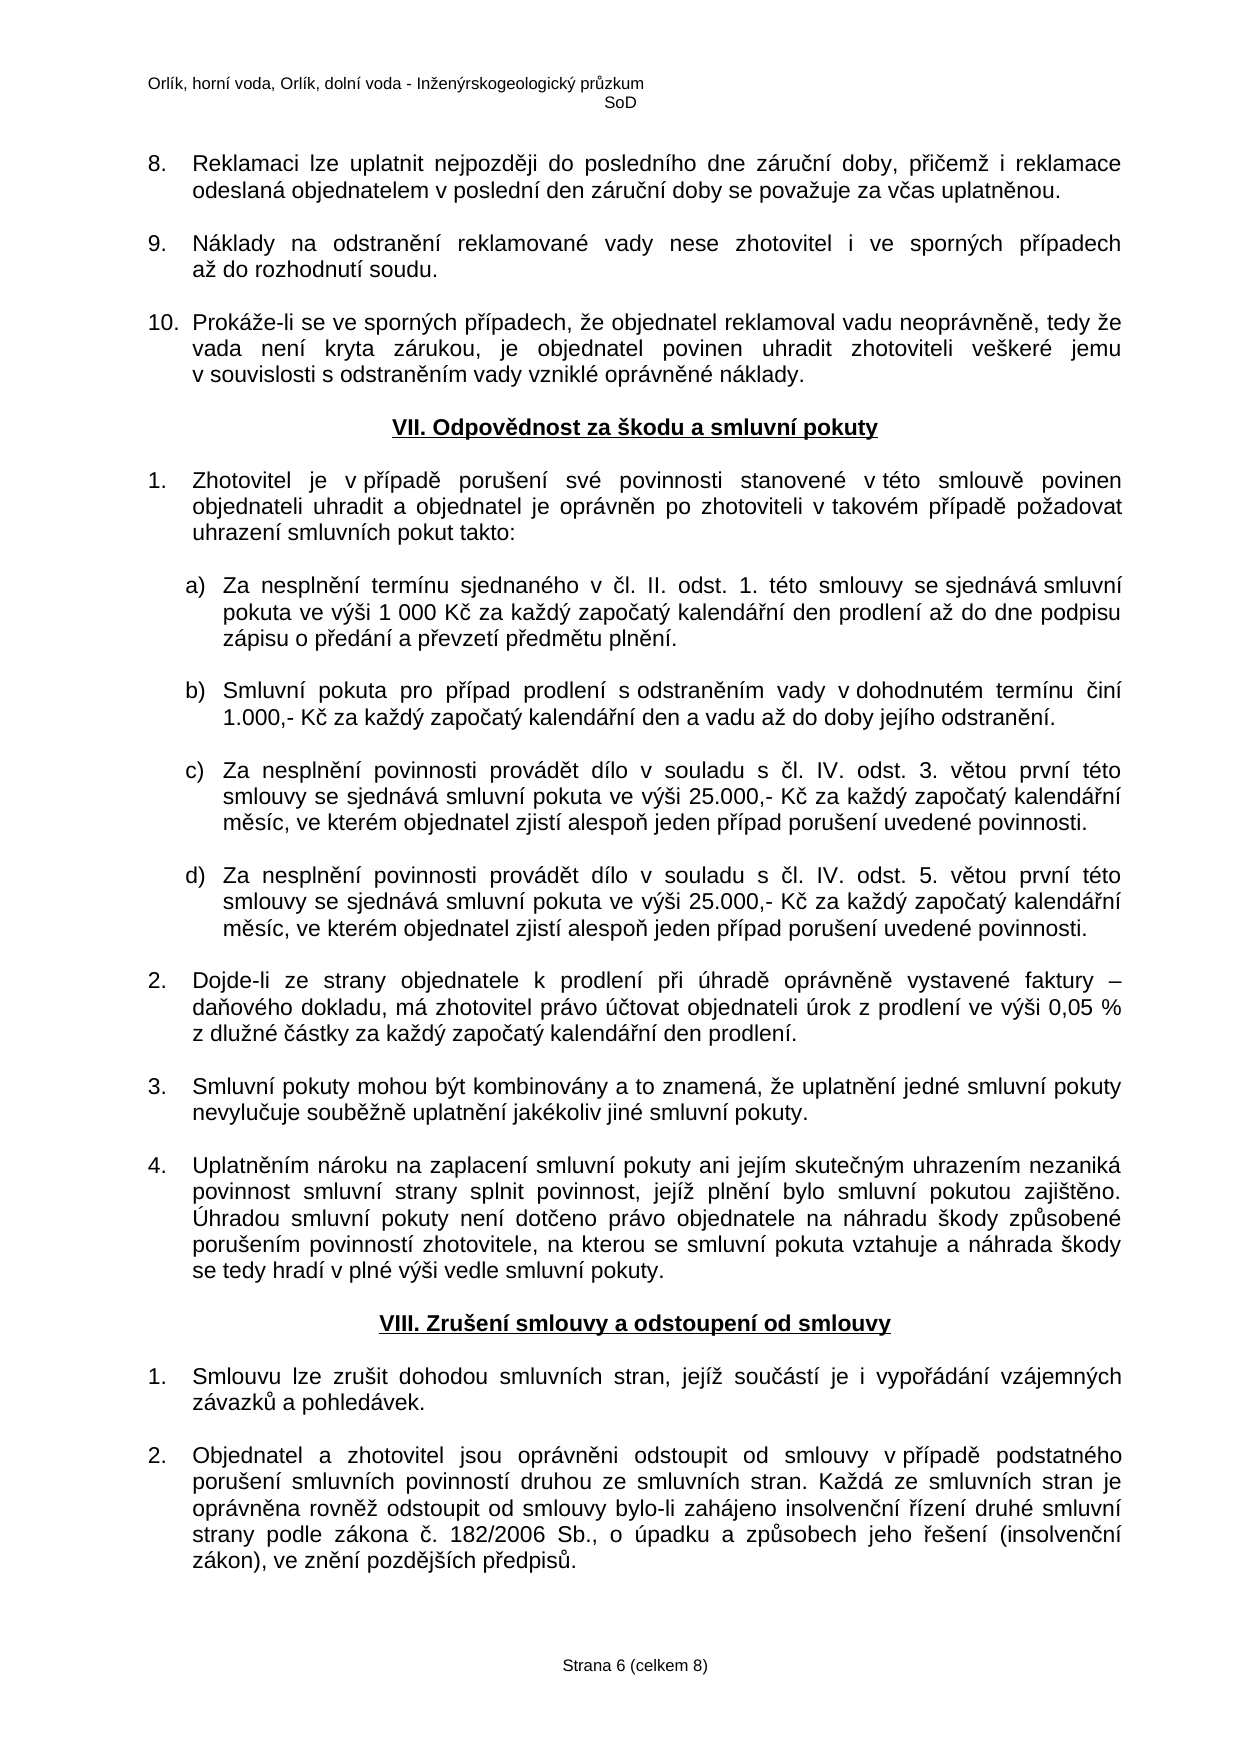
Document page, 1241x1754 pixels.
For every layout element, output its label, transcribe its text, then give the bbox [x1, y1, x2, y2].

list Objednatel a zhotovitel jsou oprávněni odstoupit od smlouvy v případě podstatného porušení smluvních povinností druhou ze smluvních stran. Každá ze smluvních stran je oprávněna rovněž odstoupit od smlouvy bylo-li zahájeno insolvenční řízení druhé smluvní strany podle zákona č. 182/2006 Sb., o úpadku a způsobech jeho řešení (insolvenční zákon), ve znění pozdějších předpisů. [148, 1442, 1122, 1573]
subtitle VII. Odpovědnost za škodu a smluvní pokuty [148, 414, 1122, 440]
list Prokáže-li se ve sporných případech, že objednatel reklamoval vadu neoprávněně, tedy že vada není kryta zárukou, je objednatel povinen uhradit zhotoviteli veškeré jemu v souvislosti s odstraněním vady vzniklé oprávněné náklady. [148, 308, 1122, 388]
list Zhotovitel je v případě porušení své povinnosti stanovené v této smlouvě povinen objednateli uhradit a objednatel je oprávněn po zhotoviteli v takovém případě požadovat uhrazení smluvních pokut takto: [148, 467, 1122, 546]
list Dojde-li ze strany objednatele k prodlení při úhradě oprávněně vystavené faktury – daňového dokladu, má zhotovitel právo účtovat objednateli úrok z prodlení ve výši 0,05 % z dlužné částky za každý započatý kalendářní den prodlení. [148, 967, 1122, 1046]
list Za nesplnění povinnosti provádět dílo v souladu s čl. IV. odst. 3. větou první této smlouvy se sjednává smluvní pokuta ve výši 25.000,- Kč za každý započatý kalendářní měsíc, ve kterém objednatel zjistí alespoň jeden případ porušení uvedené povinnosti. [185, 757, 1122, 836]
list Smluvní pokuta pro případ prodlení s odstraněním vady v dohodnutém termínu činí 1.000,- Kč za každý započatý kalendářní den a vadu až do doby jejího odstranění. [185, 677, 1122, 730]
list Reklamaci lze uplatnit nejpozději do posledního dne záruční doby, přičemž i reklamace odeslaná objednatelem v poslední den záruční doby se považuje za včas uplatněnou. [148, 150, 1122, 203]
list Smluvní pokuty mohou být kombinovány a to znamená, že uplatnění jedné smluvní pokuty nevylučuje souběžně uplatnění jakékoliv jiné smluvní pokuty. [148, 1073, 1122, 1126]
subtitle VIII. Zrušení smlouvy a odstoupení od smlouvy [148, 1310, 1122, 1336]
list Za nesplnění povinnosti provádět dílo v souladu s čl. IV. odst. 5. větou první této smlouvy se sjednává smluvní pokuta ve výši 25.000,- Kč za každý započatý kalendářní měsíc, ve kterém objednatel zjistí alespoň jeden případ porušení uvedené povinnosti. [185, 862, 1122, 941]
list Náklady na odstranění reklamované vady nese zhotovitel i ve sporných případech až do rozhodnutí soudu. [148, 229, 1122, 282]
list Za nesplnění termínu sjednaného v čl. II. odst. 1. této smlouvy se sjednává smluvní pokuta ve výši 1 000 Kč za každý započatý kalendářní den prodlení až do dne podpisu zápisu o předání a převzetí předmětu plnění. [185, 572, 1122, 651]
list Smlouvu lze zrušit dohodou smluvních stran, jejíž součástí je i vypořádání vzájemných závazků a pohledávek. [148, 1363, 1122, 1415]
list Uplatněním nároku na zaplacení smluvní pokuty ani jejím skutečným uhrazením nezaniká povinnost smluvní strany splnit povinnost, jejíž plnění bylo smluvní pokutou zajištěno. Úhradou smluvní pokuty není dotčeno právo objednatele na náhradu škody způsobené porušením povinností zhotovitele, na kterou se smluvní pokuta vztahuje a náhrada škody se tedy hradí v plné výši vedle smluvní pokuty. [148, 1152, 1122, 1284]
